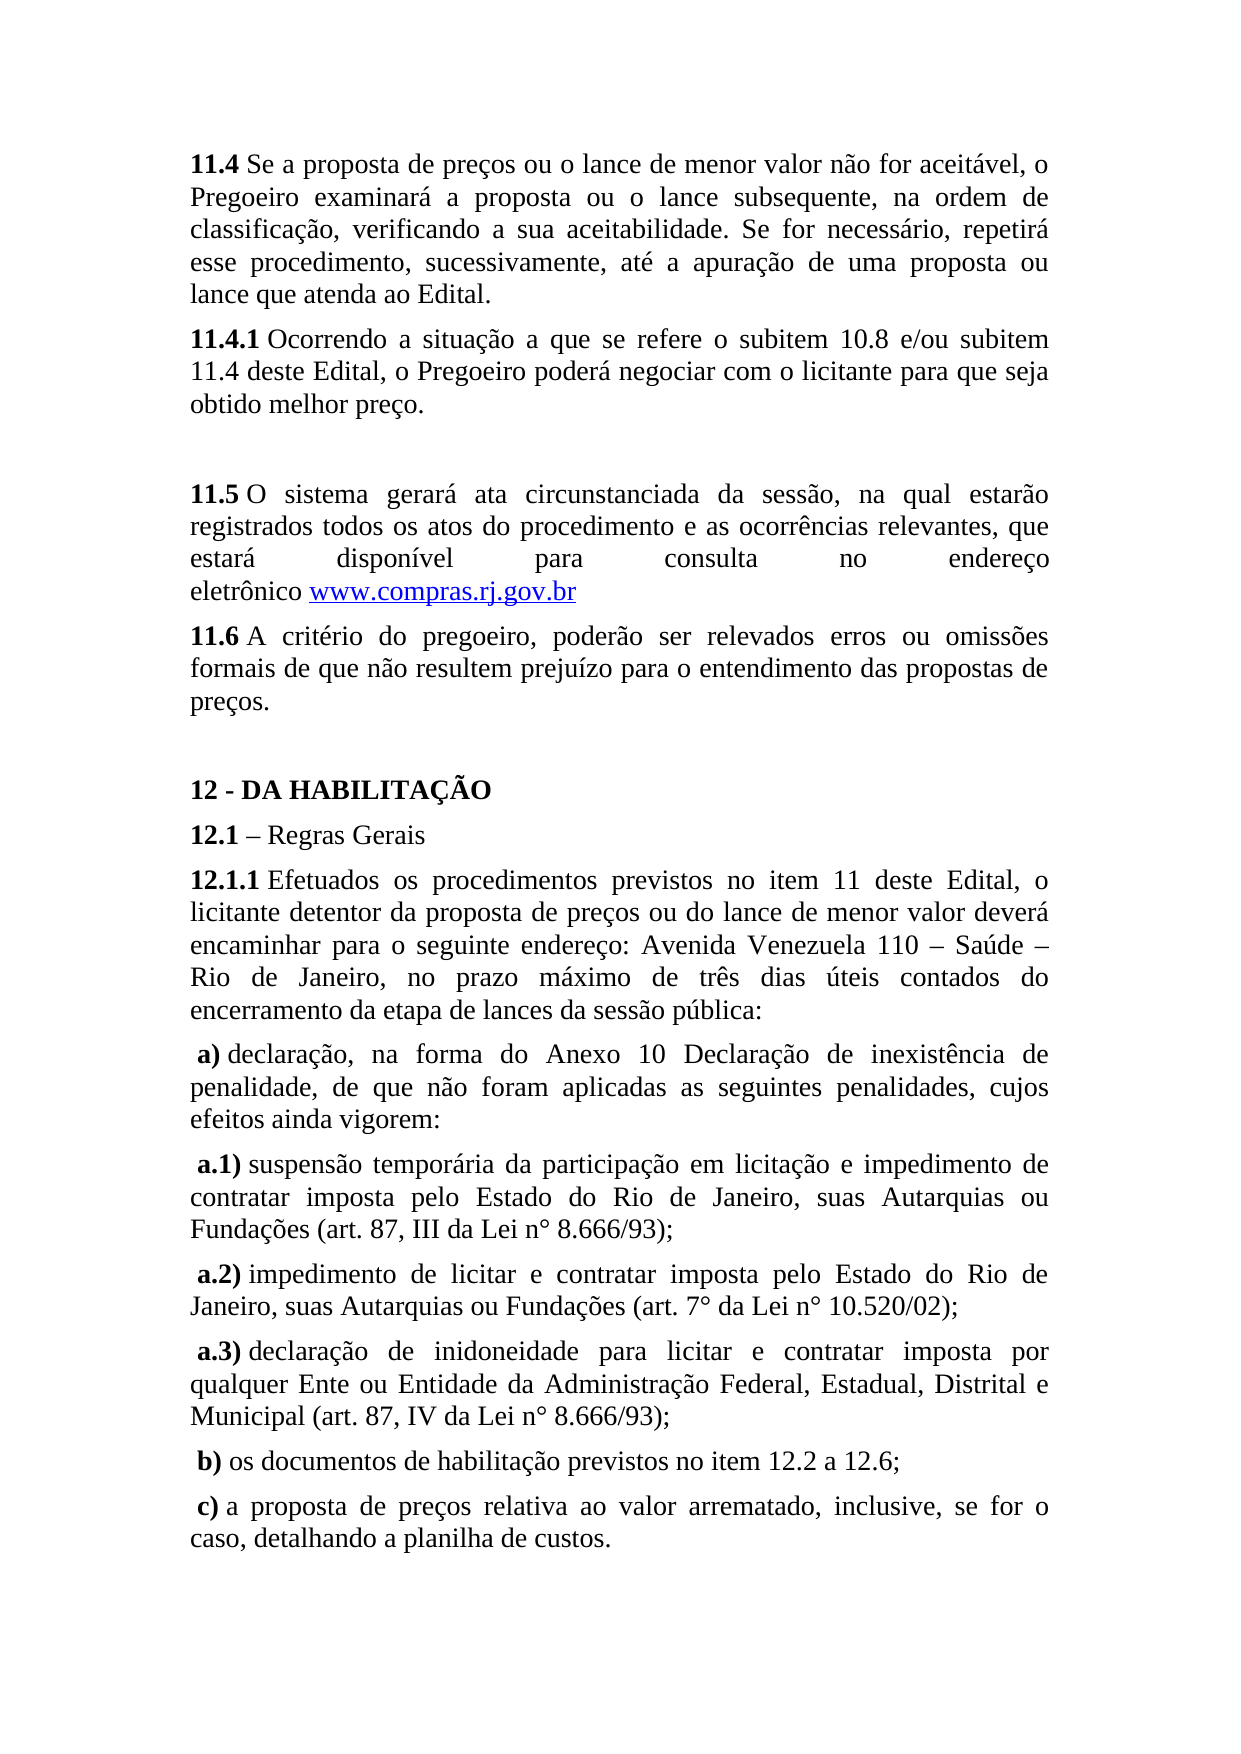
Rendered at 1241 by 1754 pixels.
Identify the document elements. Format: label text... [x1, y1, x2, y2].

text 12 - DA HABILITAÇÃO [190, 773, 1051, 806]
text 11.5 O sistema gerará ata circunstanciada da sessão, na qual estarão registrados todos os atos do procedimento e as ocorrências relevantes, que estará disponível para consulta no endereço eletrônico www.compras.rj.gov.br [190, 477, 1051, 606]
text 11.4.1 Ocorrendo a situação a que se refere o subitem 10.8 e/ou subitem 11.4 deste Edital, o Pregoeiro poderá negociar com o licitante para que seja obtido melhor preço. [190, 322, 1051, 419]
text a.1) suspensão temporária da participação em licitação e impedimento de contratar imposta pelo Estado do Rio de Janeiro, suas Autarquias ou Fundações (art. 87, III da Lei n° 8.666/93); [190, 1147, 1051, 1244]
text a) declaração, na forma do Anexo 10 Declaração de inexistência de penalidade, de que não foram aplicadas as seguintes penalidades, cujos efeitos ainda vigorem: [190, 1038, 1051, 1135]
text a.3) declaração de inidoneidade para licitar e contratar imposta por qualquer Ente ou Entidade da Administração Federal, Estadual, Distrital e Municipal (art. 87, IV da Lei n° 8.666/93); [190, 1334, 1051, 1431]
text 11.4 Se a proposta de preços ou o lance de menor valor não for aceitável, o Pregoeiro examinará a proposta ou o lance subsequente, na ordem de classificação, verificando a sua aceitabilidade. Se for necessário, repetirá esse procedimento, sucessivamente, até a apuração de uma proposta ou lance que atenda ao Edital. [190, 148, 1051, 309]
text b) os documentos de habilitação previstos no item 12.2 a 12.6; [190, 1444, 1051, 1476]
text 11.6 A critério do pregoeiro, poderão ser relevados erros ou omissões formais de que não resultem prejuízo para o entendimento das propostas de preços. [190, 619, 1051, 716]
text 12.1 – Regras Gerais [190, 818, 1051, 851]
text a.2) impedimento de licitar e contratar imposta pelo Estado do Rio de Janeiro, suas Autarquias ou Fundações (art. 7° da Lei n° 10.520/02); [190, 1257, 1051, 1322]
text 12.1.1 Efetuados os procedimentos previstos no item 11 deste Edital, o licitante detentor da proposta de preços ou do lance de menor valor deverá encaminhar para o seguinte endereço: Avenida Venezuela 110 – Saúde – Rio de Janeiro, no prazo máximo de três dias úteis contados do encerramento da etapa de lances da sessão pública: [190, 863, 1051, 1025]
text c) a proposta de preços relativa ao valor arrematado, inclusive, se for o caso, detalhando a planilha de custos. [190, 1489, 1051, 1554]
